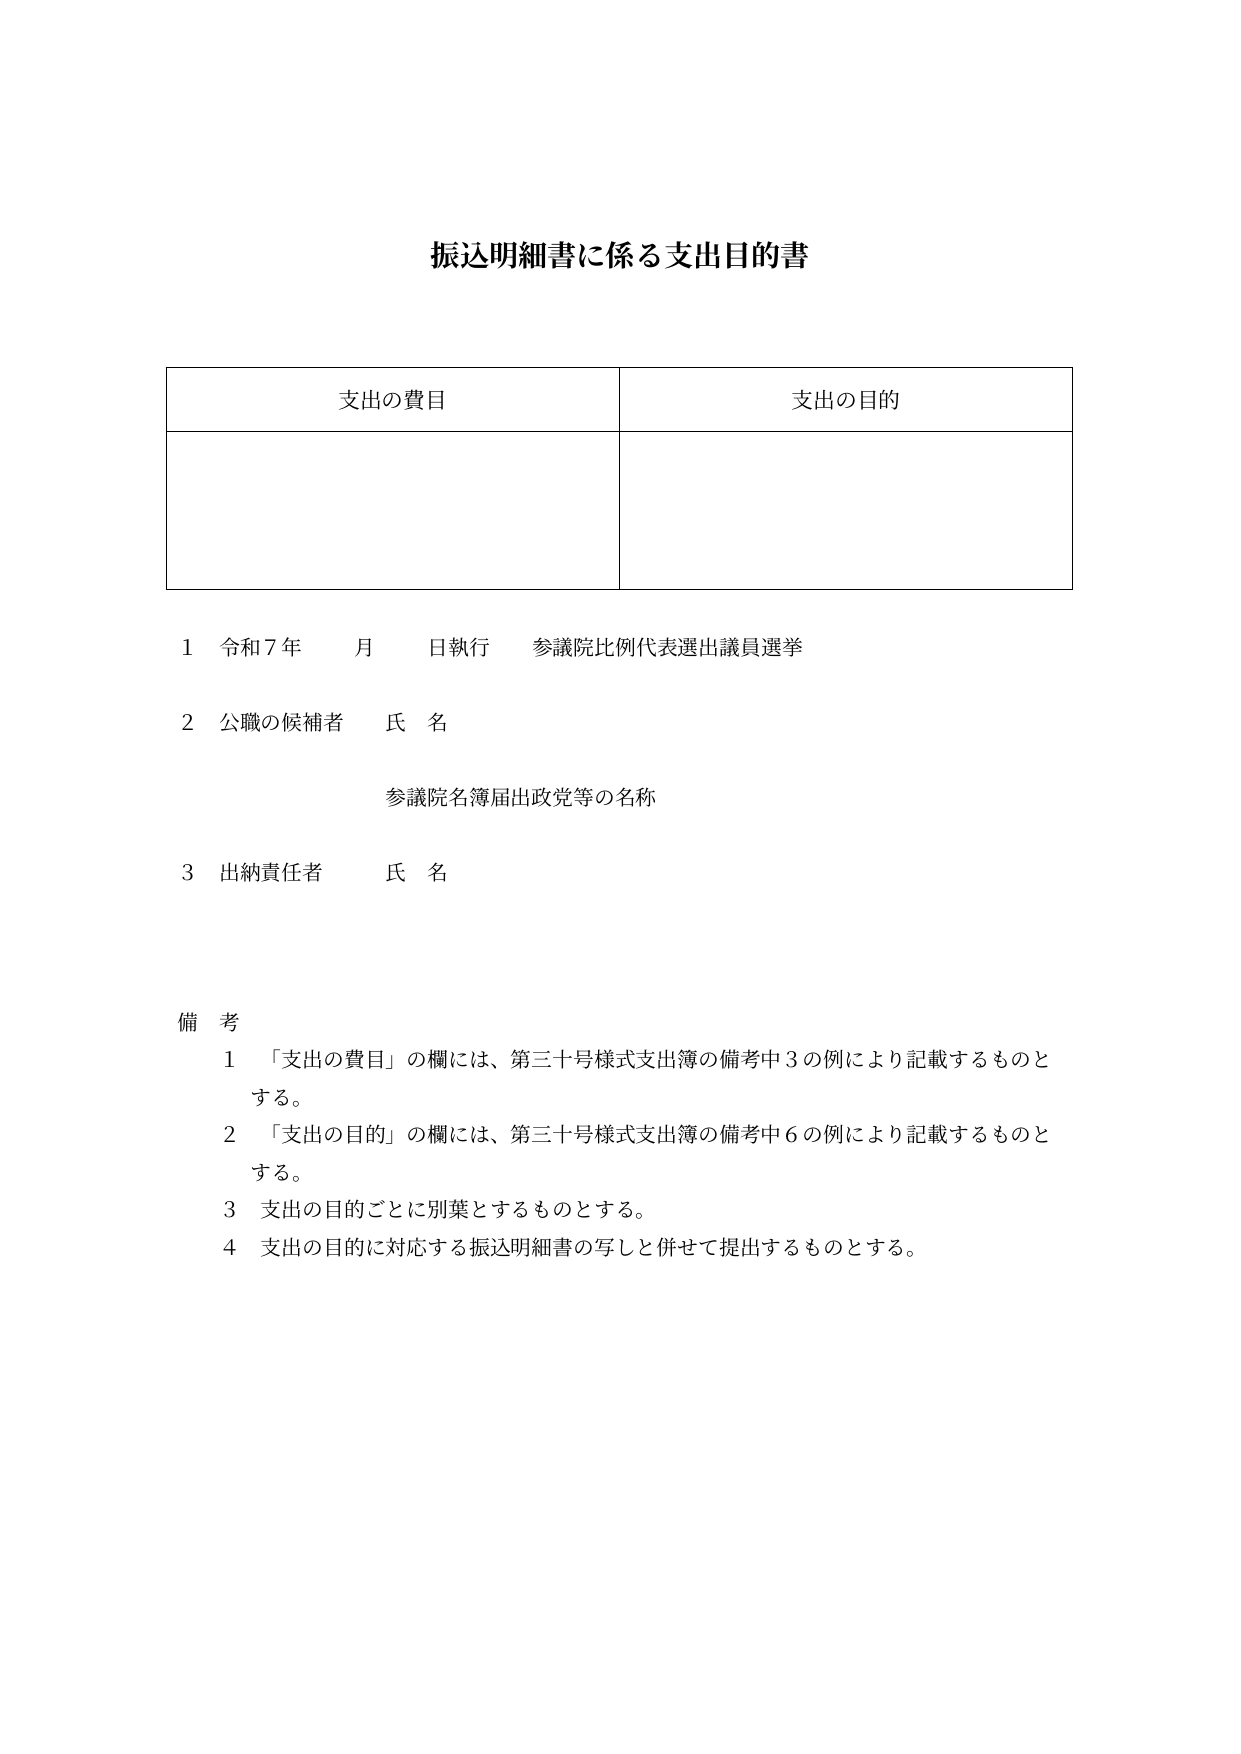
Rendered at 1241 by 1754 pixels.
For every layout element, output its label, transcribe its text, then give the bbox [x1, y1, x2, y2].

text ３ 支出の目的ごとに別葉とするものとする。 [177, 1190, 1063, 1227]
text 参議院名簿届出政党等の名称 [177, 777, 1063, 815]
text ２ 「支出の目的」の欄には、第三十号様式支出簿の備考中６の例により記載するものとする。 [177, 1115, 1063, 1190]
table_cell [620, 432, 1072, 589]
text ２ 公職の候補者 氏 名 [177, 702, 1063, 740]
text 備 考 [177, 1002, 1063, 1040]
text 振込明細書に係る支出目的書 [177, 217, 1063, 292]
text １ 「支出の費目」の欄には、第三十号様式支出簿の備考中３の例により記載するものとする。 [177, 1040, 1063, 1115]
table_header 支出の目的 [620, 368, 1072, 431]
table_header 支出の費目 [167, 368, 619, 431]
text １ 令和７年 月 日執行 参議院比例代表選出議員選挙 [177, 627, 1063, 665]
text ４ 支出の目的に対応する振込明細書の写しと併せて提出するものとする。 [177, 1227, 1063, 1265]
table_cell [167, 432, 619, 589]
text ３ 出納責任者 氏 名 [177, 852, 1063, 890]
